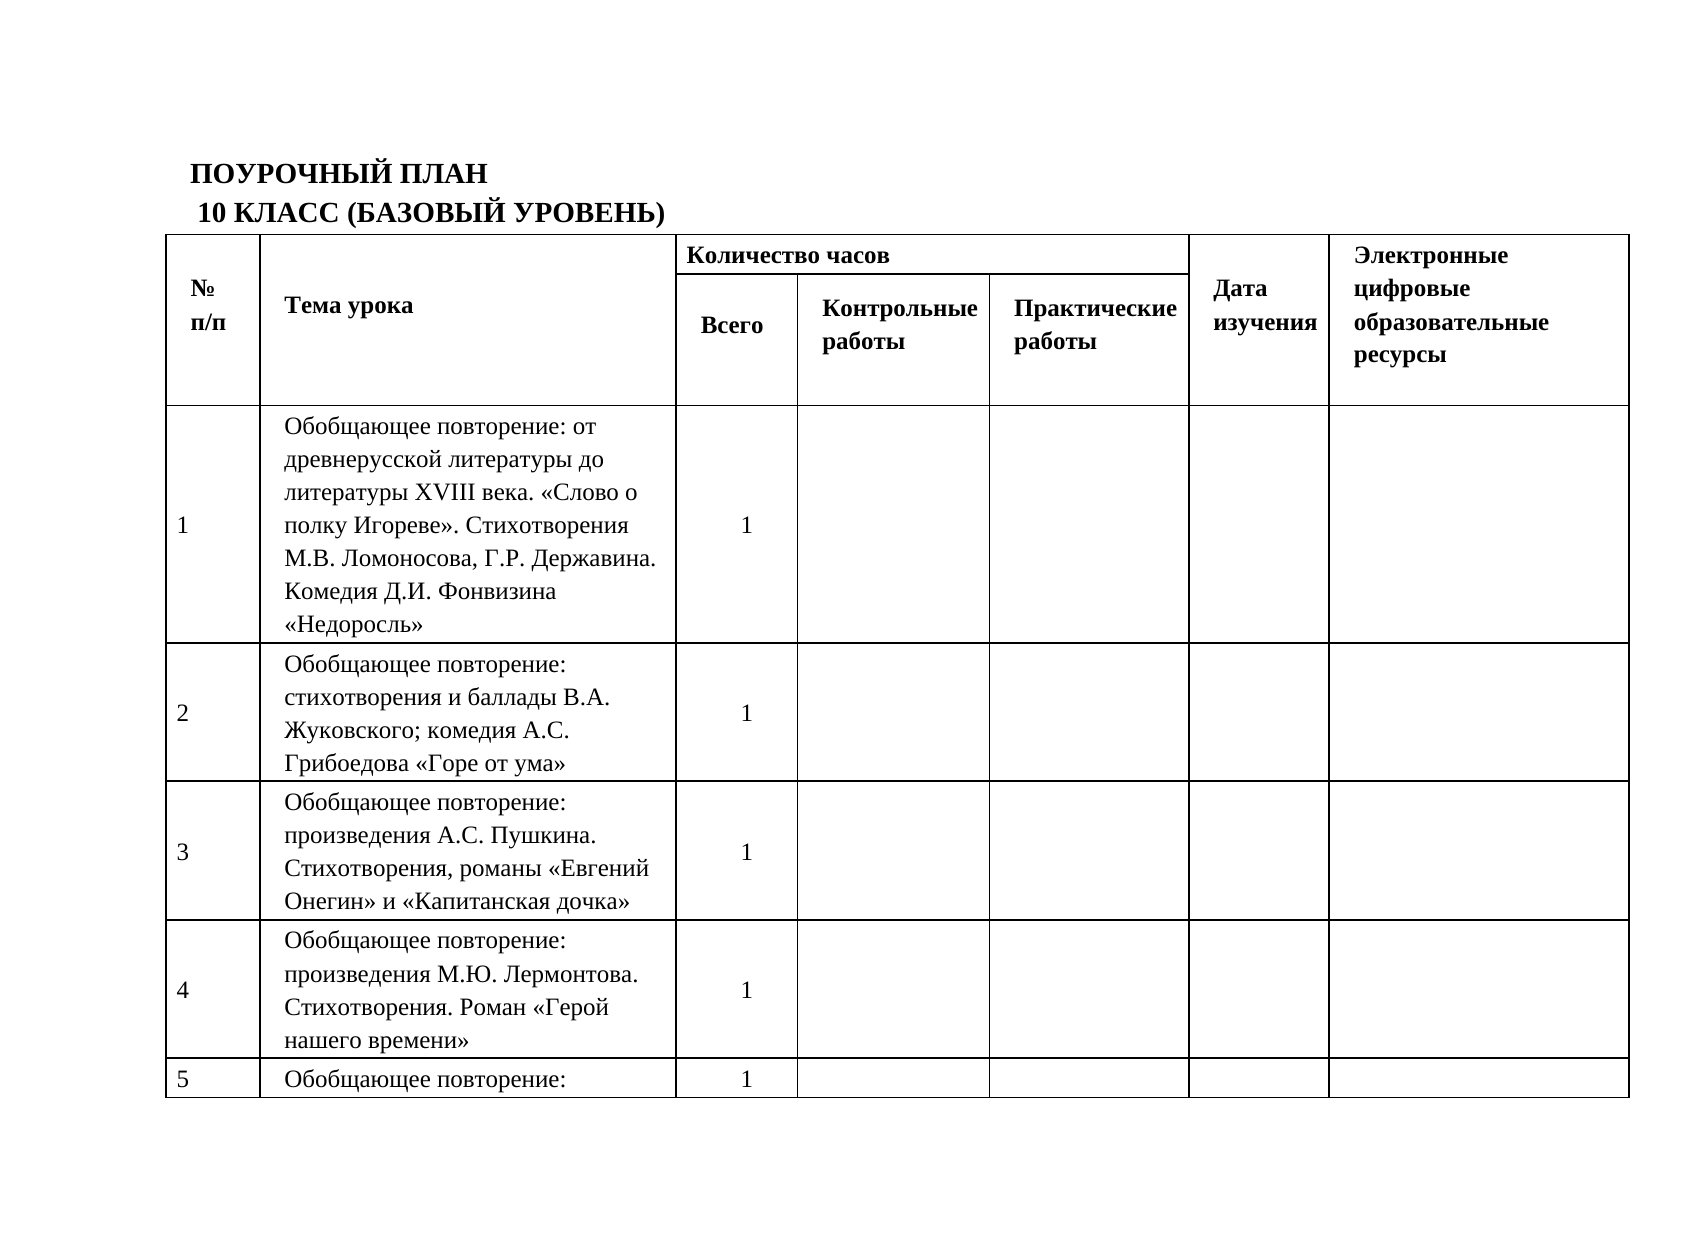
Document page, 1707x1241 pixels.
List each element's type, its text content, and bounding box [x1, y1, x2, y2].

table_cell [798, 406, 989, 642]
table_cell Всего [677, 275, 797, 404]
table_cell 1 [677, 1059, 797, 1097]
table_cell [1190, 921, 1328, 1057]
table_cell [798, 921, 989, 1057]
table_cell [1190, 644, 1328, 780]
table_header № п/п [167, 235, 259, 404]
table_cell [798, 644, 989, 780]
text 10 КЛАСС (БАЗОВЫЙ УРОВЕНЬ) [190, 195, 1618, 229]
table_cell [261, 1059, 675, 1097]
table_cell 1 [677, 782, 797, 919]
table_cell [798, 1059, 989, 1097]
table_cell 1 [677, 644, 797, 780]
table_cell 4 [167, 921, 259, 1057]
text ПОУРОЧНЫЙ ПЛАН [190, 157, 1618, 190]
table_cell 3 [167, 782, 259, 919]
table_cell Обобщающее повторение: стихотворения и баллады В.А. Жуковского; комедия А.С. Грибоедова «Горе от ума» [261, 644, 675, 780]
table_cell [1190, 1059, 1328, 1097]
table_cell [1330, 921, 1628, 1057]
table_cell [798, 782, 989, 919]
table_cell [1330, 782, 1628, 919]
table_cell Контрольные работы [798, 275, 989, 404]
table_cell 1 [677, 406, 797, 642]
table_cell [1330, 406, 1628, 642]
table_cell [1330, 1059, 1628, 1097]
table_cell [990, 921, 1188, 1057]
table_cell [1330, 644, 1628, 780]
table_cell 1 [677, 921, 797, 1057]
table_cell [990, 406, 1188, 642]
table_cell [1190, 406, 1328, 642]
table_cell Обобщающее повторение: произведения М.Ю. Лермонтова. Стихотворения. Роман «Герой нашего времени» [261, 921, 675, 1057]
table_cell [990, 1059, 1188, 1097]
table_header Тема урока [261, 235, 675, 404]
table_cell [1190, 782, 1328, 919]
table_cell Обобщающее повторение: от древнерусской литературы до литературы XVIII века. «Слово о полку Игореве». Стихотворения М.В. Ломоносова, Г.Р. Державина. Комедия Д.И. Фонвизина «Недоросль» [261, 406, 675, 642]
table_cell Обобщающее повторение: произведения А.С. Пушкина. Стихотворения, романы «Евгений Онегин» и «Капитанская дочка» [261, 782, 675, 919]
table_cell [990, 644, 1188, 780]
table_header Количество часов [677, 235, 1188, 273]
table_cell [990, 782, 1188, 919]
table_cell 1 [167, 406, 259, 642]
table_header Дата изучения [1190, 235, 1328, 404]
table_header Электронные цифровые образовательные ресурсы [1330, 235, 1628, 404]
table_cell 5 [167, 1059, 259, 1097]
table_cell Практические работы [990, 275, 1188, 404]
table_cell 2 [167, 644, 259, 780]
